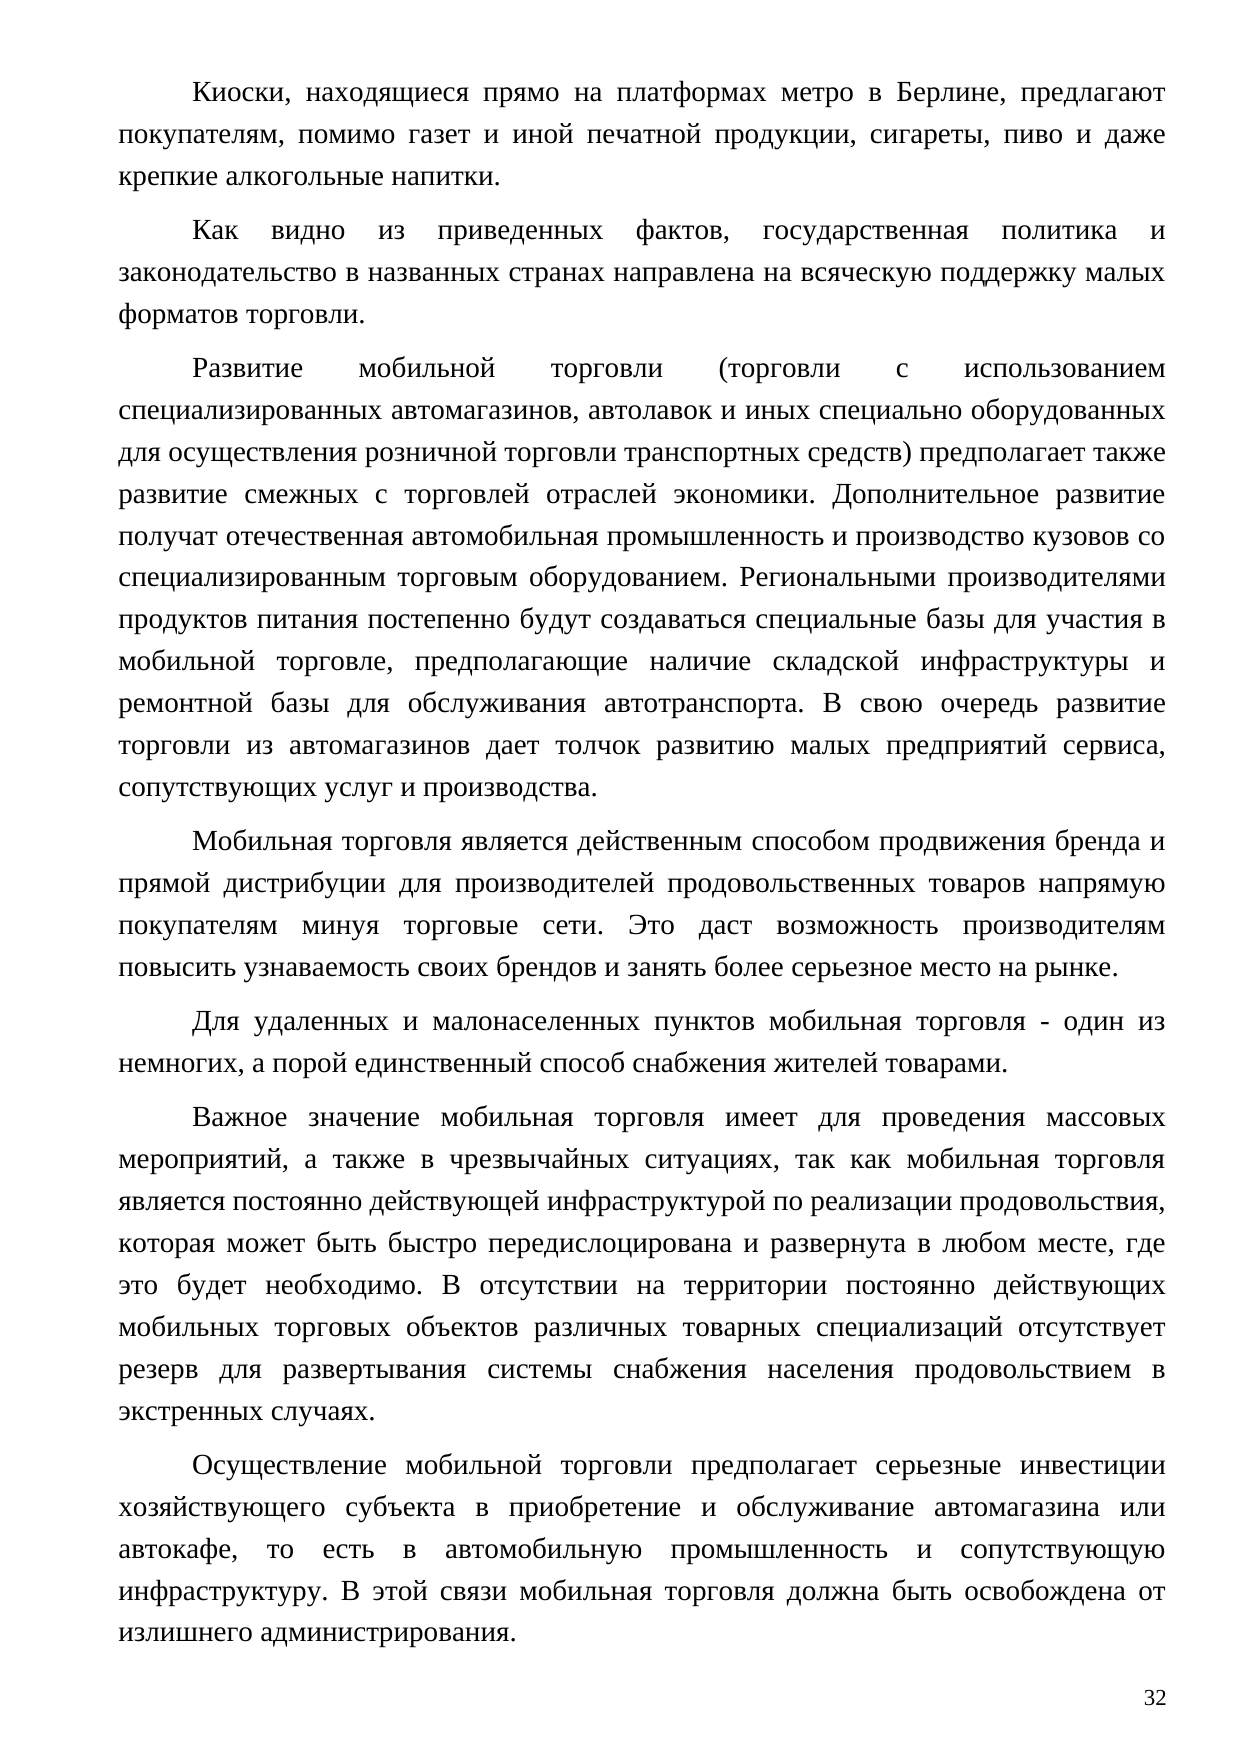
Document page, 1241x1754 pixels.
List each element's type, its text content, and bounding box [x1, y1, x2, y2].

text Для удаленных и малонаселенных пунктов мобильная торговля - один из немногих, а порой единственный способ снабжения жителей товарами. [118, 1003, 1167, 1079]
text Мобильная торговля является действенным способом продвижения бренда и прямой дистрибуции для производителей продовольственных товаров напрямую покупателям минуя торговые сети. Это даст возможность производителям повысить узнаваемость своих брендов и занять более серьезное место на рынке. [118, 823, 1167, 982]
text Важное значение мобильная торговля имеет для проведения массовых мероприятий, а также в чрезвычайных ситуациях, так как мобильная торговля является постоянно действующей инфраструктурой по реализации продовольствия, которая может быть быстро передислоцирована и развернута в любом месте, где это будет необходимо. В отсутствии на территории постоянно действующих мобильных торговых объектов различных товарных специализаций отсутствует резерв для развертывания системы снабжения населения продовольствием в экстренных случаях. [118, 1099, 1167, 1426]
text Развитие мобильной торговли (торговли с использованием специализированных автомагазинов, автолавок и иных специально оборудованных для осуществления розничной торговли транспортных средств) предполагает также развитие смежных с торговлей отраслей экономики. Дополнительное развитие получат отечественная автомобильная промышленность и производство кузовов со специализированным торговым оборудованием. Региональными производителями продуктов питания постепенно будут создаваться специальные базы для участия в мобильной торговле, предполагающие наличие складской инфраструктуры и ремонтной базы для обслуживания автотранспорта. В свою очередь развитие торговли из автомагазинов дает толчок развитию малых предприятий сервиса, сопутствующих услуг и производства. [118, 350, 1167, 802]
text Осуществление мобильной торговли предполагает серьезные инвестиции хозяйствующего субъекта в приобретение и обслуживание автомагазина или автокафе, то есть в автомобильную промышленность и сопутствующую инфраструктуру. В этой связи мобильная торговля должна быть освобождена от излишнего администрирования. [118, 1447, 1167, 1648]
text Как видно из приведенных фактов, государственная политика и законодательство в названных странах направлена на всяческую поддержку малых форматов торговли. [118, 212, 1167, 329]
text Киоски, находящиеся прямо на платформах метро в Берлине, предлагают покупателям, помимо газет и иной печатной продукции, сигареты, пиво и даже крепкие алкогольные напитки. [118, 74, 1167, 191]
